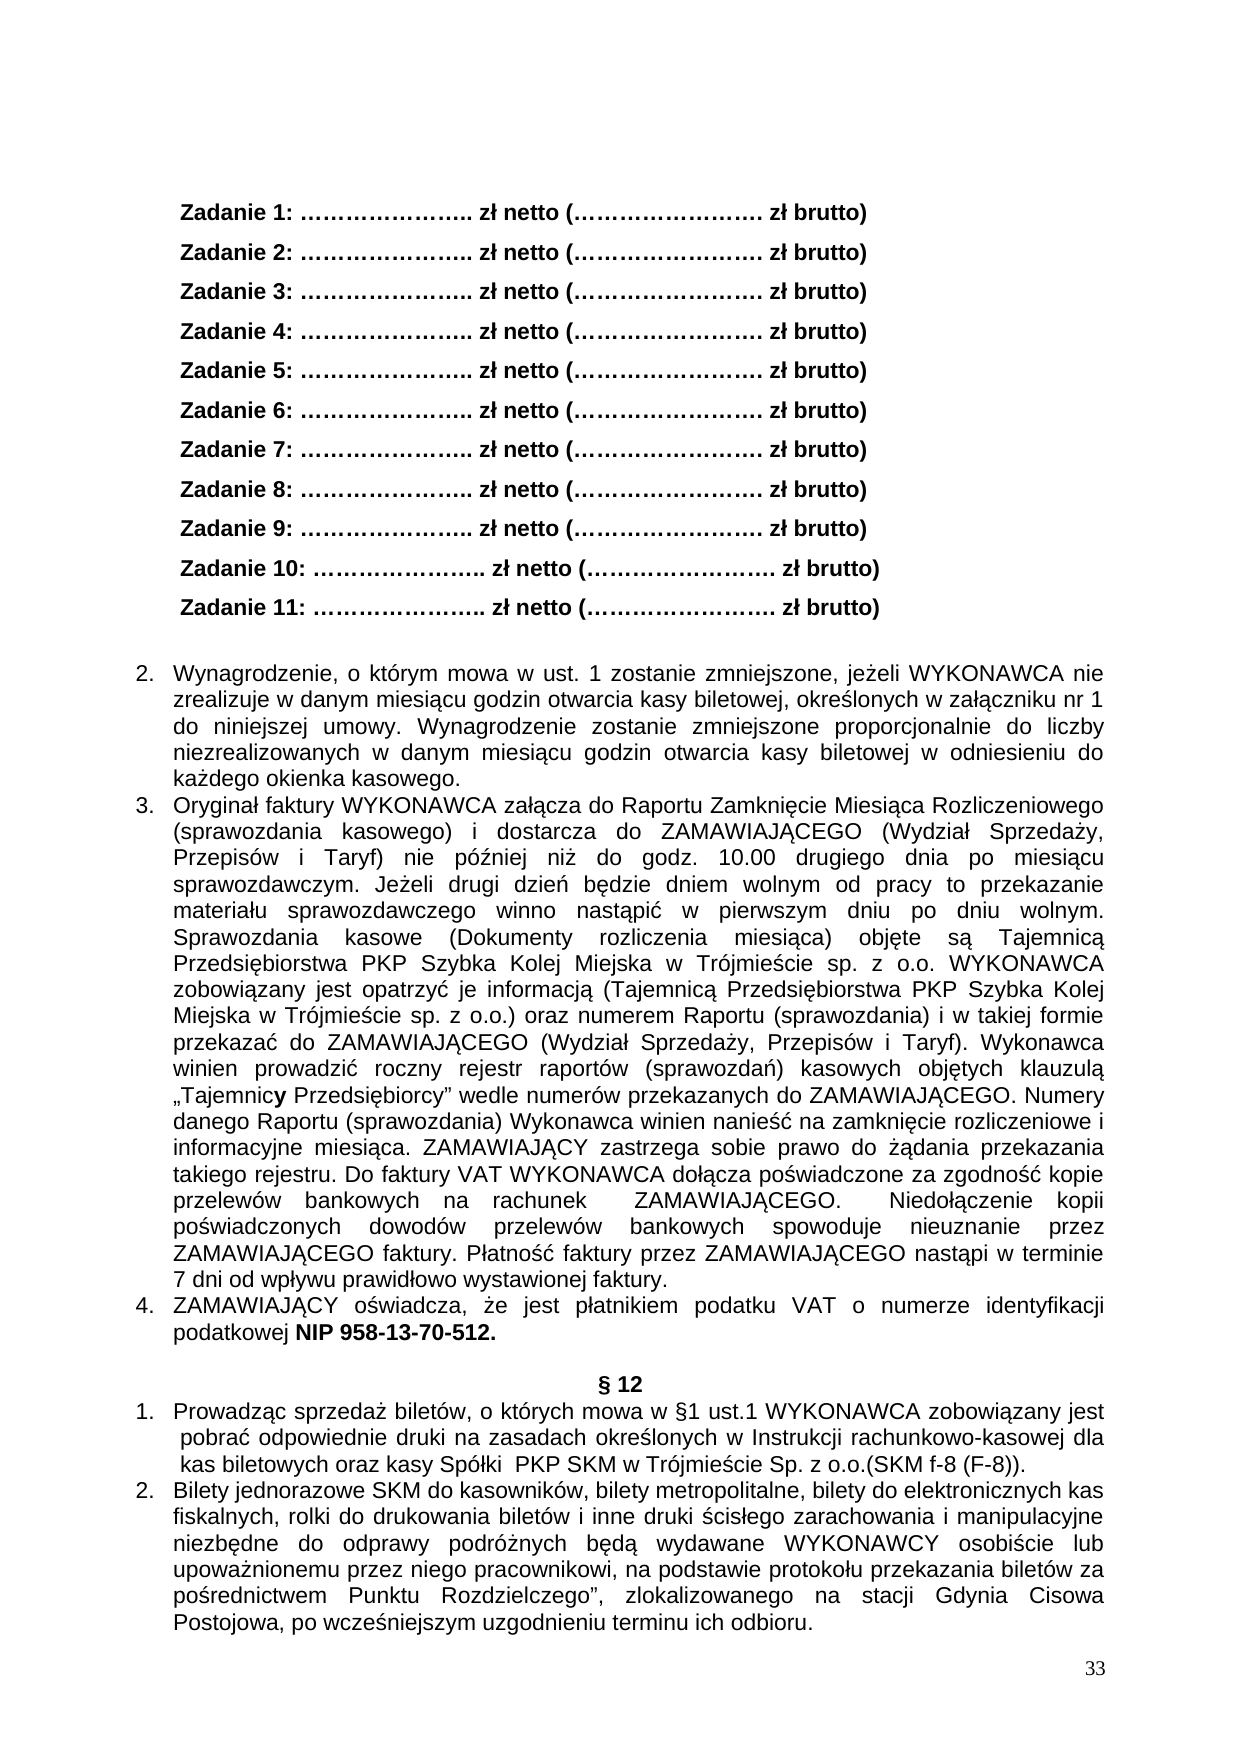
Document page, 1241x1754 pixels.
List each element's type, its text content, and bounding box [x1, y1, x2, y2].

list Zadanie 3: ………………….. zł netto (……………………. zł brutto) [180, 278, 1105, 304]
list Bilety jednorazowe SKM do kasowników, bilety metropolitalne, bilety do elektronicznych kas fiskalnych, rolki do drukowania biletów i inne druki ścisłego zarachowania i manipulacyjne niezbędne do odprawy podróżnych będą wydawane WYKONAWCY osobiście lub upoważnionemu przez niego pracownikowi, na podstawie protokołu przekazania biletów za pośrednictwem Punktu Rozdzielczego”, zlokalizowanego na stacji Gdynia Cisowa Postojowa, po wcześniejszym uzgodnieniu terminu ich odbioru. [135, 1477, 1105, 1635]
list Zadanie 6: ………………….. zł netto (……………………. zł brutto) [180, 397, 1105, 423]
list Oryginał faktury WYKONAWCA załącza do Raportu Zamknięcie Miesiąca Rozliczeniowego (sprawozdania kasowego) i dostarcza do ZAMAWIAJĄCEGO (Wydział Sprzedaży, Przepisów i Taryf) nie później niż do godz. 10.00 drugiego dnia po miesiącu sprawozdawczym. Jeżeli drugi dzień będzie dniem wolnym od pracy to przekazanie materiału sprawozdawczego winno nastąpić w pierwszym dniu po dniu wolnym. Sprawozdania kasowe (Dokumenty rozliczenia miesiąca) objęte są Tajemnicą Przedsiębiorstwa PKP Szybka Kolej Miejska w Trójmieście sp. z o.o. WYKONAWCA zobowiązany jest opatrzyć je informacją (Tajemnicą Przedsiębiorstwa PKP Szybka Kolej Miejska w Trójmieście sp. z o.o.) oraz numerem Raportu (sprawozdania) i w takiej formie przekazać do ZAMAWIAJĄCEGO (Wydział Sprzedaży, Przepisów i Taryf). Wykonawca winien prowadzić roczny rejestr raportów (sprawozdań) kasowych objętych klauzulą „Tajemnicy Przedsiębiorcy” wedle numerów przekazanych do ZAMAWIAJĄCEGO. Numery danego Raportu (sprawozdania) Wykonawca winien nanieść na zamknięcie rozliczeniowe i informacyjne miesiąca. ZAMAWIAJĄCY zastrzega sobie prawo do żądania przekazania takiego rejestru. Do faktury VAT WYKONAWCA dołącza poświadczone za zgodność kopie przelewów bankowych na rachunek ZAMAWIAJĄCEGO. Niedołączenie kopii poświadczonych dowodów przelewów bankowych spowoduje nieuznanie przez ZAMAWIAJĄCEGO faktury. Płatność faktury przez ZAMAWIAJĄCEGO nastąpi w terminie 7 dni od wpływu prawidłowo wystawionej faktury. [135, 792, 1105, 1292]
list Zadanie 8: ………………….. zł netto (……………………. zł brutto) [180, 476, 1105, 502]
list Zadanie 5: ………………….. zł netto (……………………. zł brutto) [180, 357, 1105, 383]
list Zadanie 9: ………………….. zł netto (……………………. zł brutto) [180, 515, 1105, 541]
list Zadanie 1: ………………….. zł netto (……………………. zł brutto) [180, 199, 1105, 226]
list Zadanie 10: ………………….. zł netto (……………………. zł brutto) [180, 554, 1105, 581]
list Prowadząc sprzedaż biletów, o których mowa w §1 ust.1 WYKONAWCA zobowiązany jest pobrać odpowiednie druki na zasadach określonych w Instrukcji rachunkowo-kasowej dla kas biletowych oraz kasy Spółki PKP SKM w Trójmieście Sp. z o.o.(SKM f-8 (F-8)). [135, 1398, 1105, 1477]
list Zadanie 2: ………………….. zł netto (……………………. zł brutto) [180, 239, 1105, 265]
list Zadanie 7: ………………….. zł netto (……………………. zł brutto) [180, 436, 1105, 462]
list Zadanie 4: ………………….. zł netto (……………………. zł brutto) [180, 318, 1105, 344]
list Wynagrodzenie, o którym mowa w ust. 1 zostanie zmniejszone, jeżeli WYKONAWCA nie zrealizuje w danym miesiącu godzin otwarcia kasy biletowej, określonych w załączniku nr 1 do niniejszej umowy. Wynagrodzenie zostanie zmniejszone proporcjonalnie do liczby niezrealizowanych w danym miesiącu godzin otwarcia kasy biletowej w odniesieniu do każdego okienka kasowego. [135, 660, 1105, 792]
list ZAMAWIAJĄCY oświadcza, że jest płatnikiem podatku VAT o numerze identyfikacji podatkowej NIP 958-13-70-512. [135, 1292, 1105, 1345]
text § 12 [135, 1371, 1105, 1398]
list Zadanie 11: ………………….. zł netto (……………………. zł brutto) [180, 594, 1105, 620]
